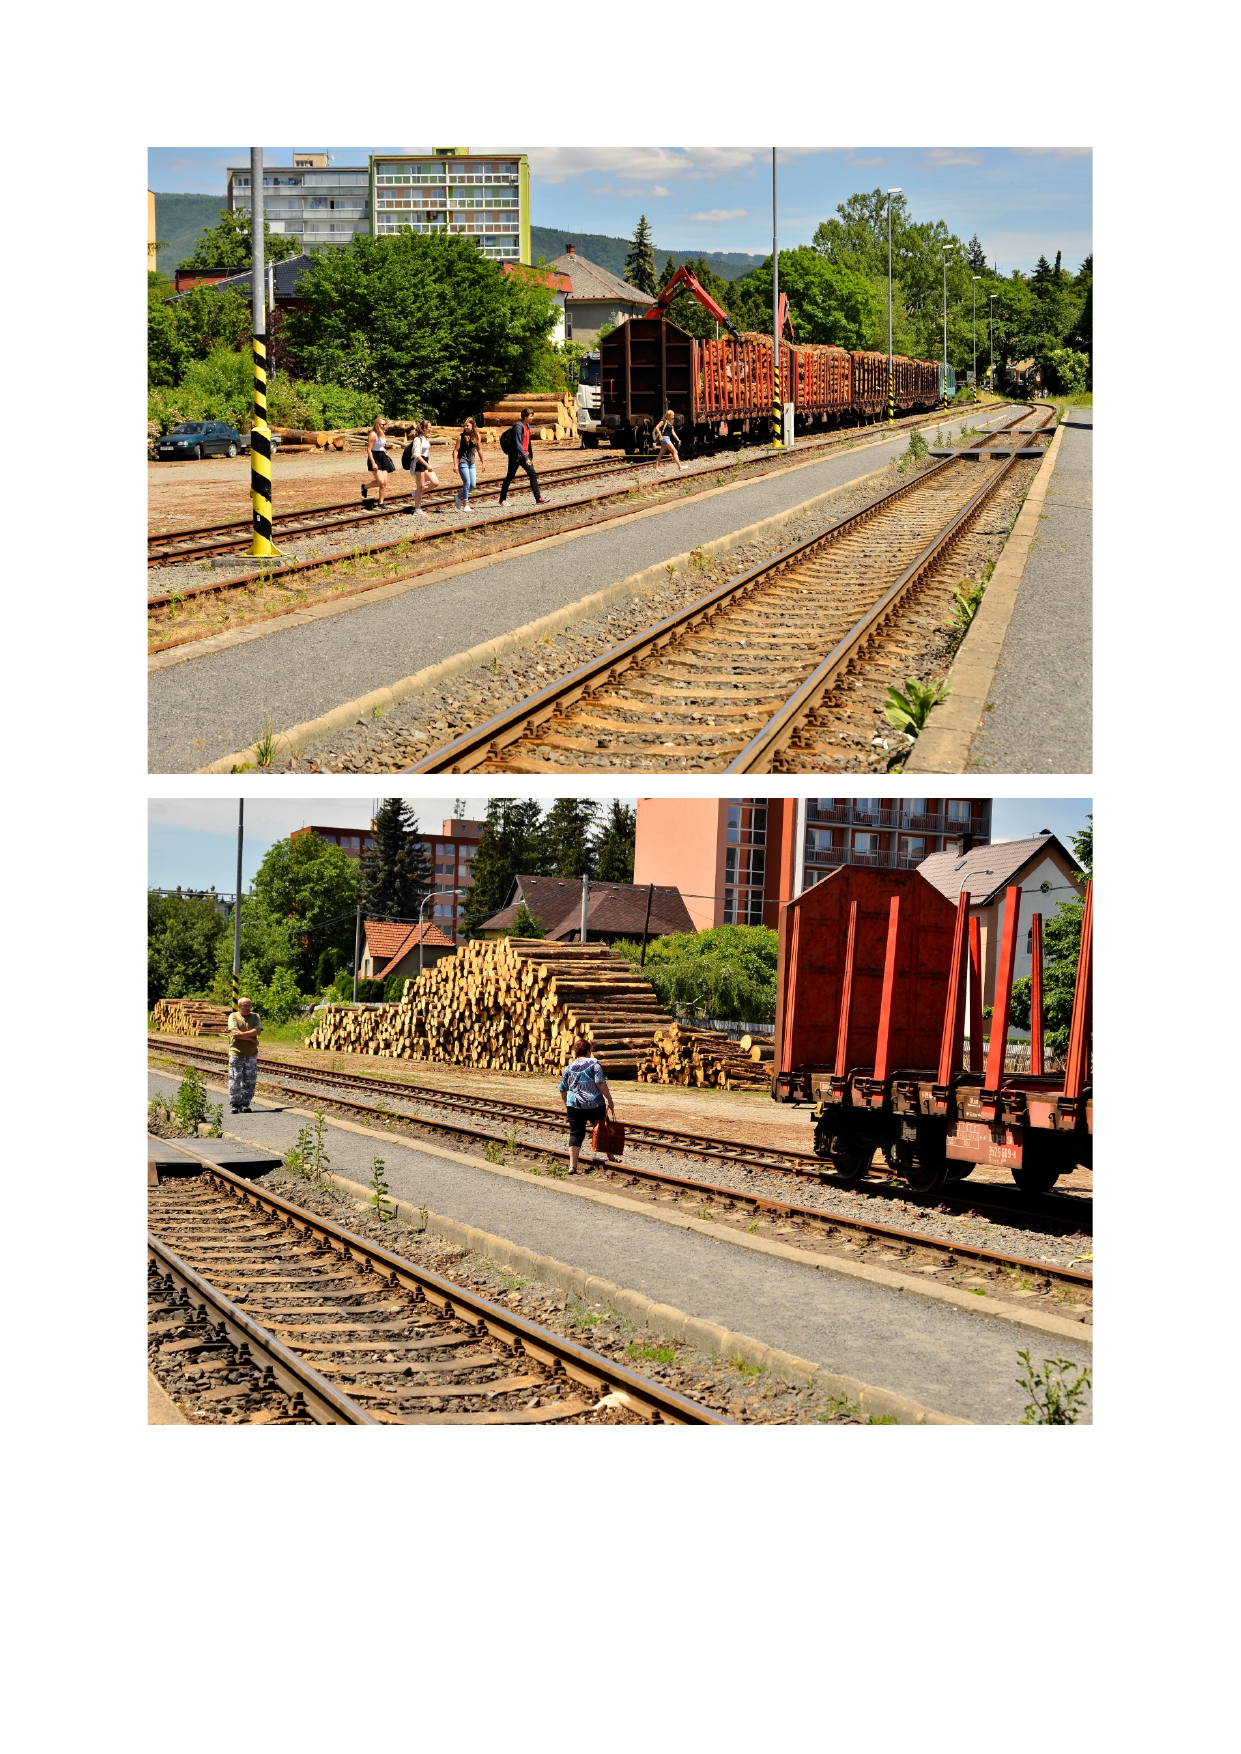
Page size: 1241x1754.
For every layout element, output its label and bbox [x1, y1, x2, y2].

picture [147, 798, 1093, 1425]
picture [147, 147, 1093, 774]
